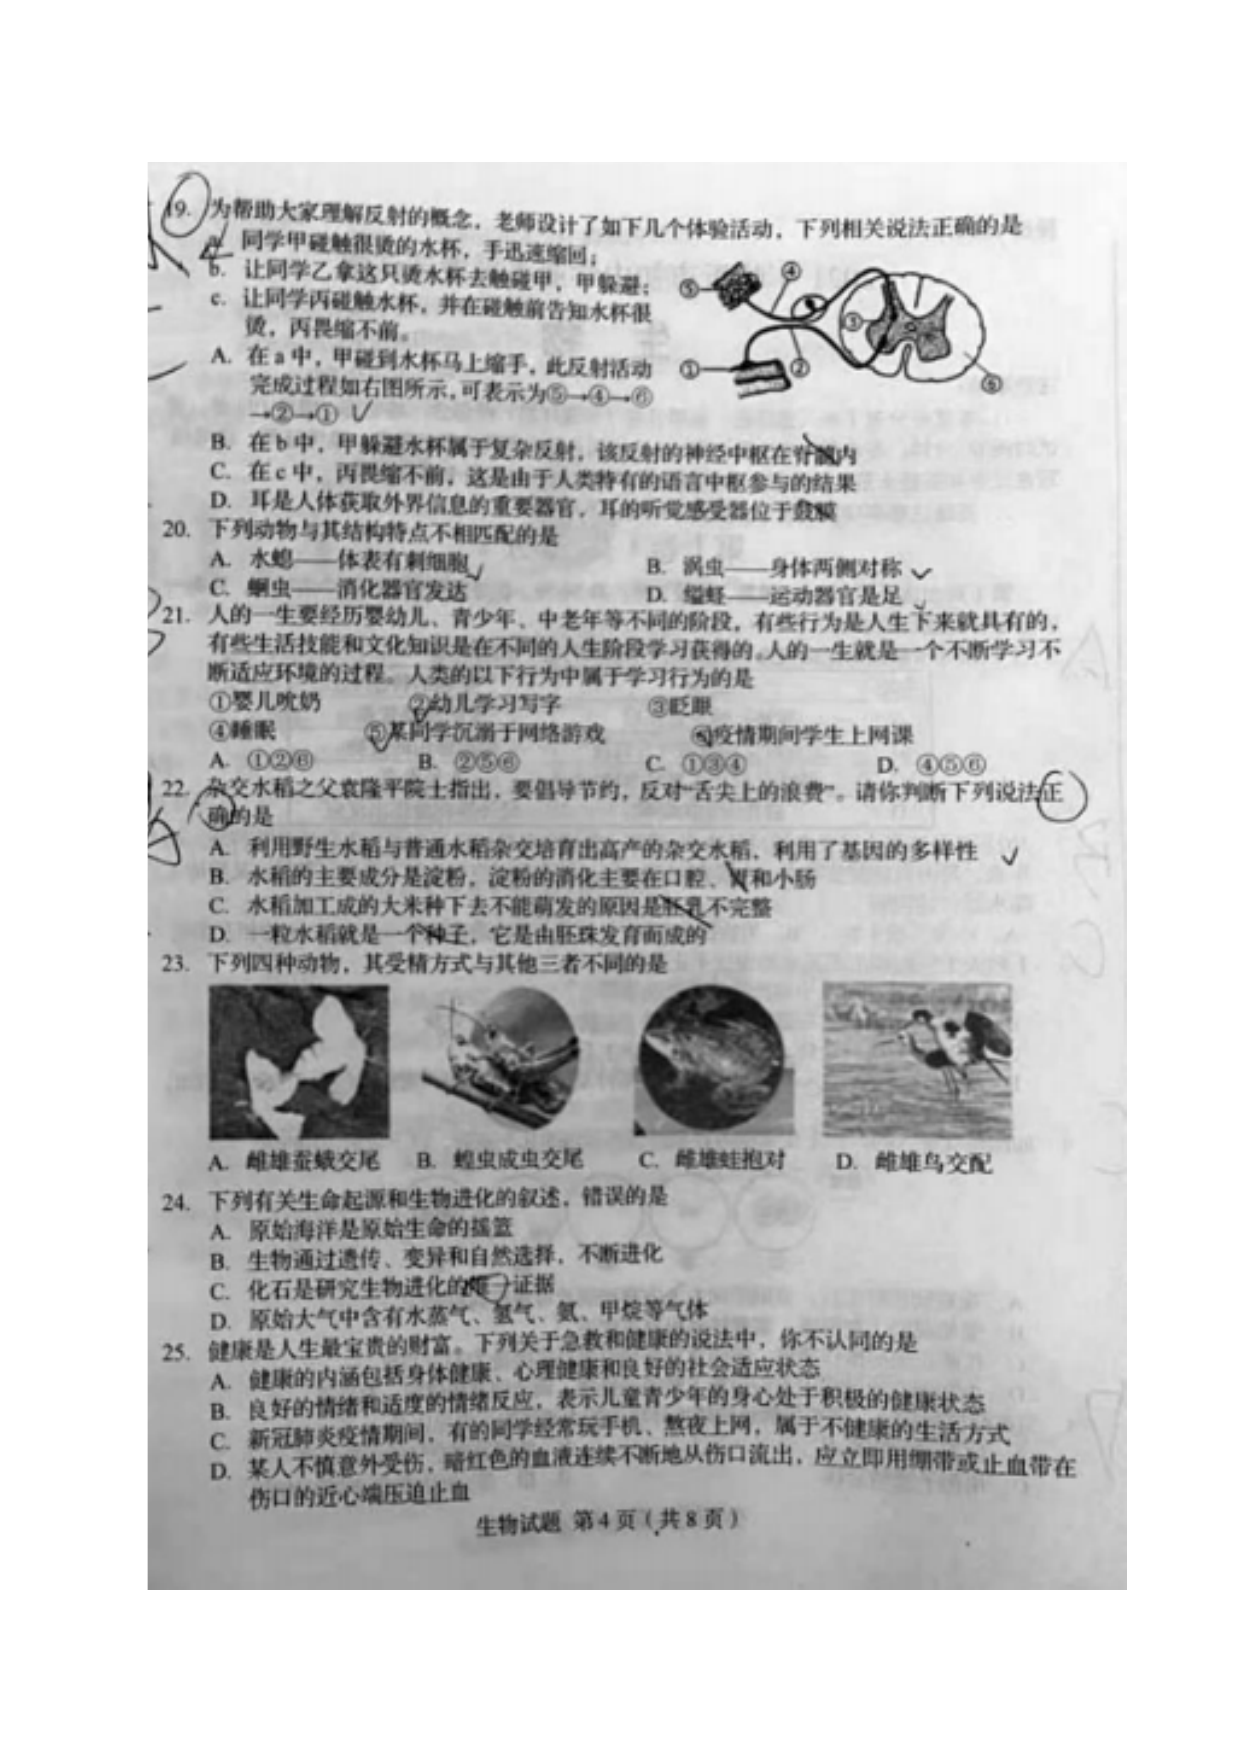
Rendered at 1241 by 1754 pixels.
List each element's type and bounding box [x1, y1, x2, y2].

picture [147, 162, 1127, 1590]
